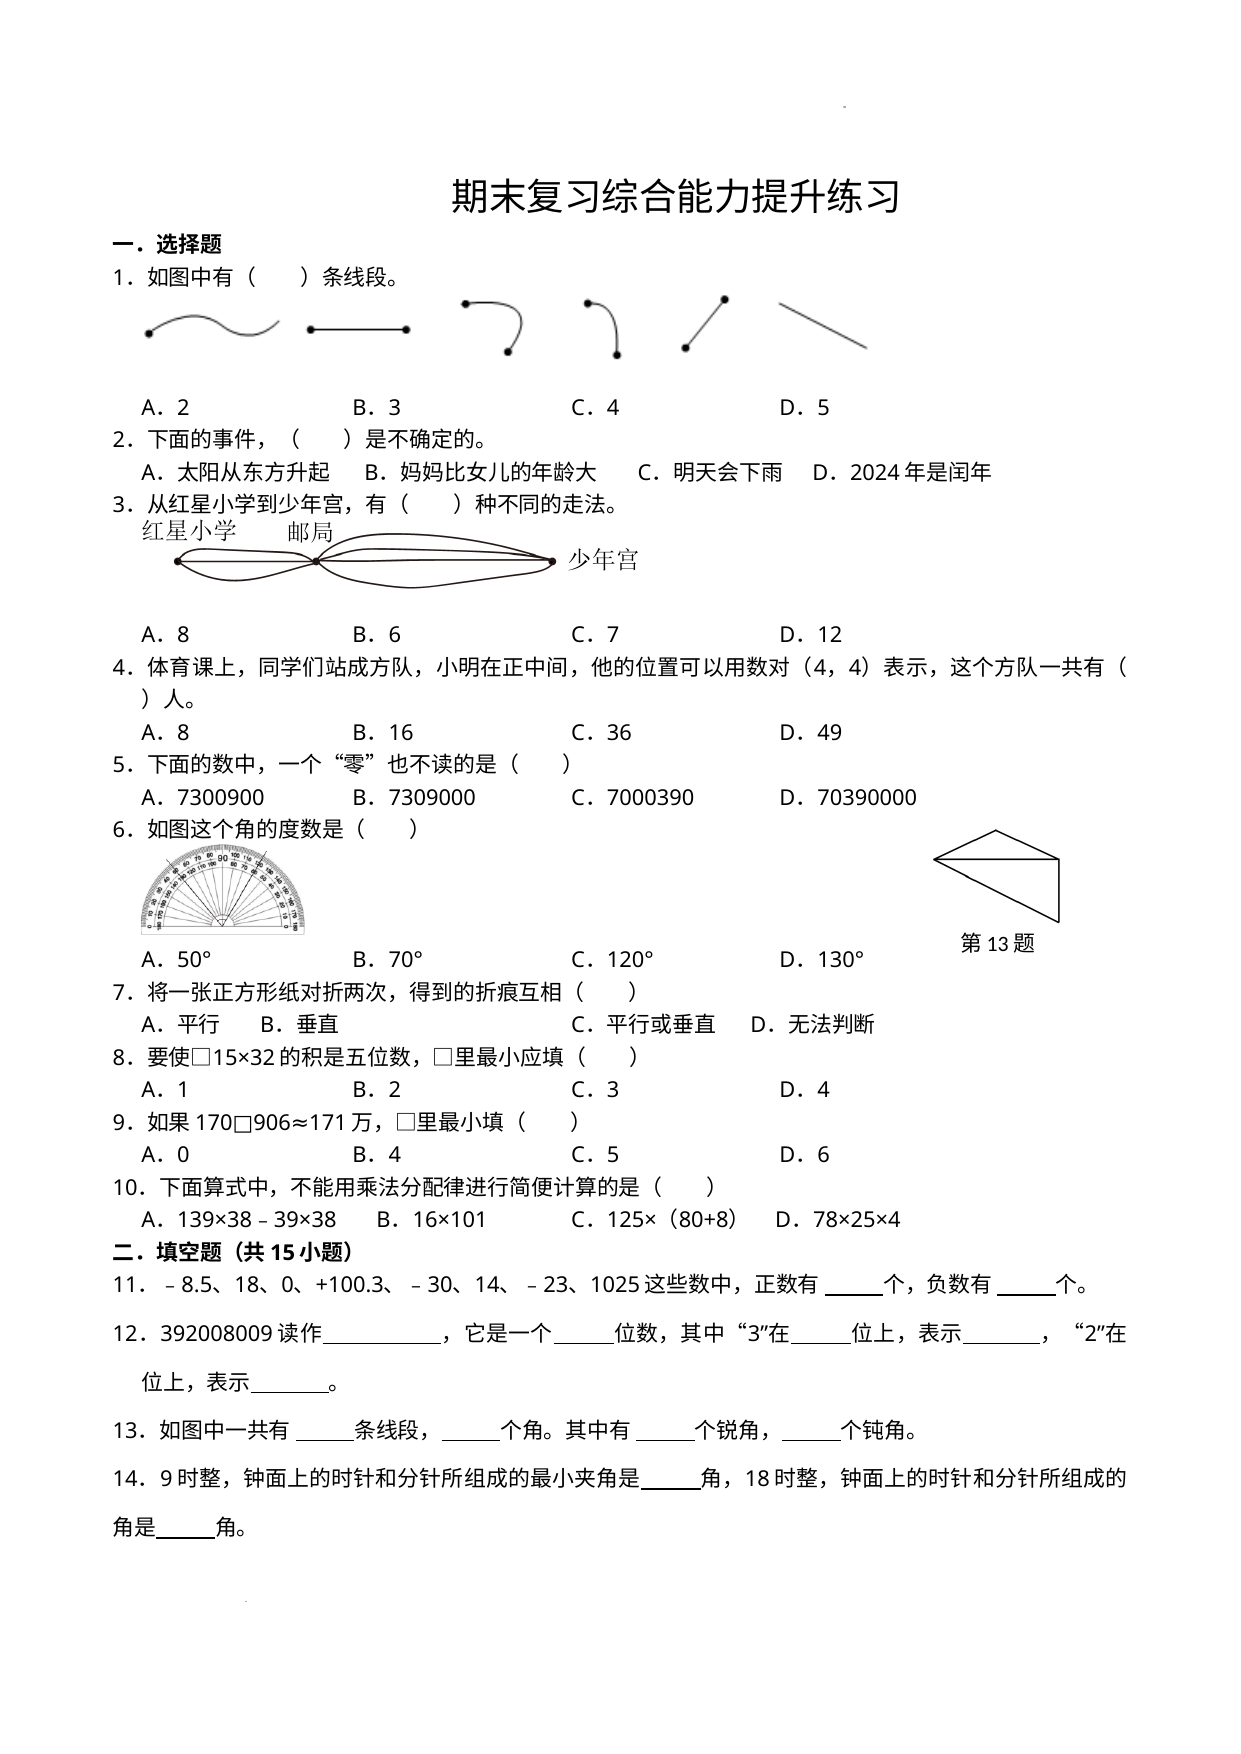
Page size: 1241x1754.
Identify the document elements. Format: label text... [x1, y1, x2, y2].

text A．50° B．70° C．120° D．130° [112, 942, 1128, 974]
text 9．如果170□906≈171万，□里最小填（ ） [112, 1104, 1128, 1137]
text 3．从红星小学到少年宫，有（ ）种不同的走法。 [112, 487, 1128, 519]
text 7．将一张正方形纸对折两次，得到的折痕互相（ ） [112, 974, 1128, 1007]
text A．2 B．3 C．4 D．5 [112, 389, 1128, 422]
text A．8 B．16 C．36 D．49 [112, 714, 1128, 747]
text A．平行 B．垂直 C．平行或垂直 D．无法判断 [112, 1007, 1128, 1039]
picture [931, 828, 1060, 925]
text A．7300900 B．7309000 C．7000390 D．70390000 [112, 779, 1128, 812]
picture [141, 519, 639, 590]
text 5．下面的数中，一个“零”也不读的是（ ） [112, 747, 1128, 779]
text 1．如图中有（ ）条线段。 [112, 259, 1128, 292]
text 8．要使□15×32的积是五位数，□里最小应填（ ） [112, 1039, 1128, 1072]
text 14．9时整，钟面上的时针和分针所组成的最小夹角是 角，18时整，钟面上的时针和分针所组成的角是 角。 [112, 1461, 1128, 1542]
text A．8 B．6 C．7 D．12 [112, 617, 1128, 649]
picture [141, 292, 871, 364]
text A．太阳从东方升起 B．妈妈比女儿的年龄大 C．明天会下雨 D．2024年是闰年 [112, 454, 1128, 487]
text A．1 B．2 C．3 D．4 [112, 1072, 1128, 1104]
text A．0 B．4 C．5 D．6 [112, 1137, 1128, 1169]
text 11．﹣8.5、18、0、+100.3、﹣30、14、﹣23、1025这些数中，正数有 个，负数有 个。 [112, 1267, 1128, 1299]
text 二．填空题（共15小题） [112, 1234, 1128, 1267]
text 期末复习综合能力提升练习 [112, 162, 1128, 227]
text 2．下面的事件，（ ）是不确定的。 [112, 422, 1128, 454]
text 4．体育课上，同学们站成方队，小明在正中间，他的位置可以用数对（4，4）表示，这个方队一共有（ ）人。 [112, 649, 1128, 714]
text 6．如图这个角的度数是（ ） [112, 812, 1128, 844]
text 一．选择题 [112, 227, 1128, 259]
text 13．如图中一共有 条线段， 个角。其中有 个锐角， 个钝角。 [112, 1412, 1128, 1445]
text 10．下面算式中，不能用乘法分配律进行简便计算的是（ ） [112, 1169, 1128, 1202]
text 12．392008009读作 ，它是一个 位数，其中“3”在 位上，表示 ，“2”在 位上，表示 。 [112, 1315, 1128, 1397]
text A．139×38﹣39×38 B．16×101 C．125×（80+8） D．78×25×4 [112, 1202, 1128, 1234]
picture [141, 844, 306, 937]
